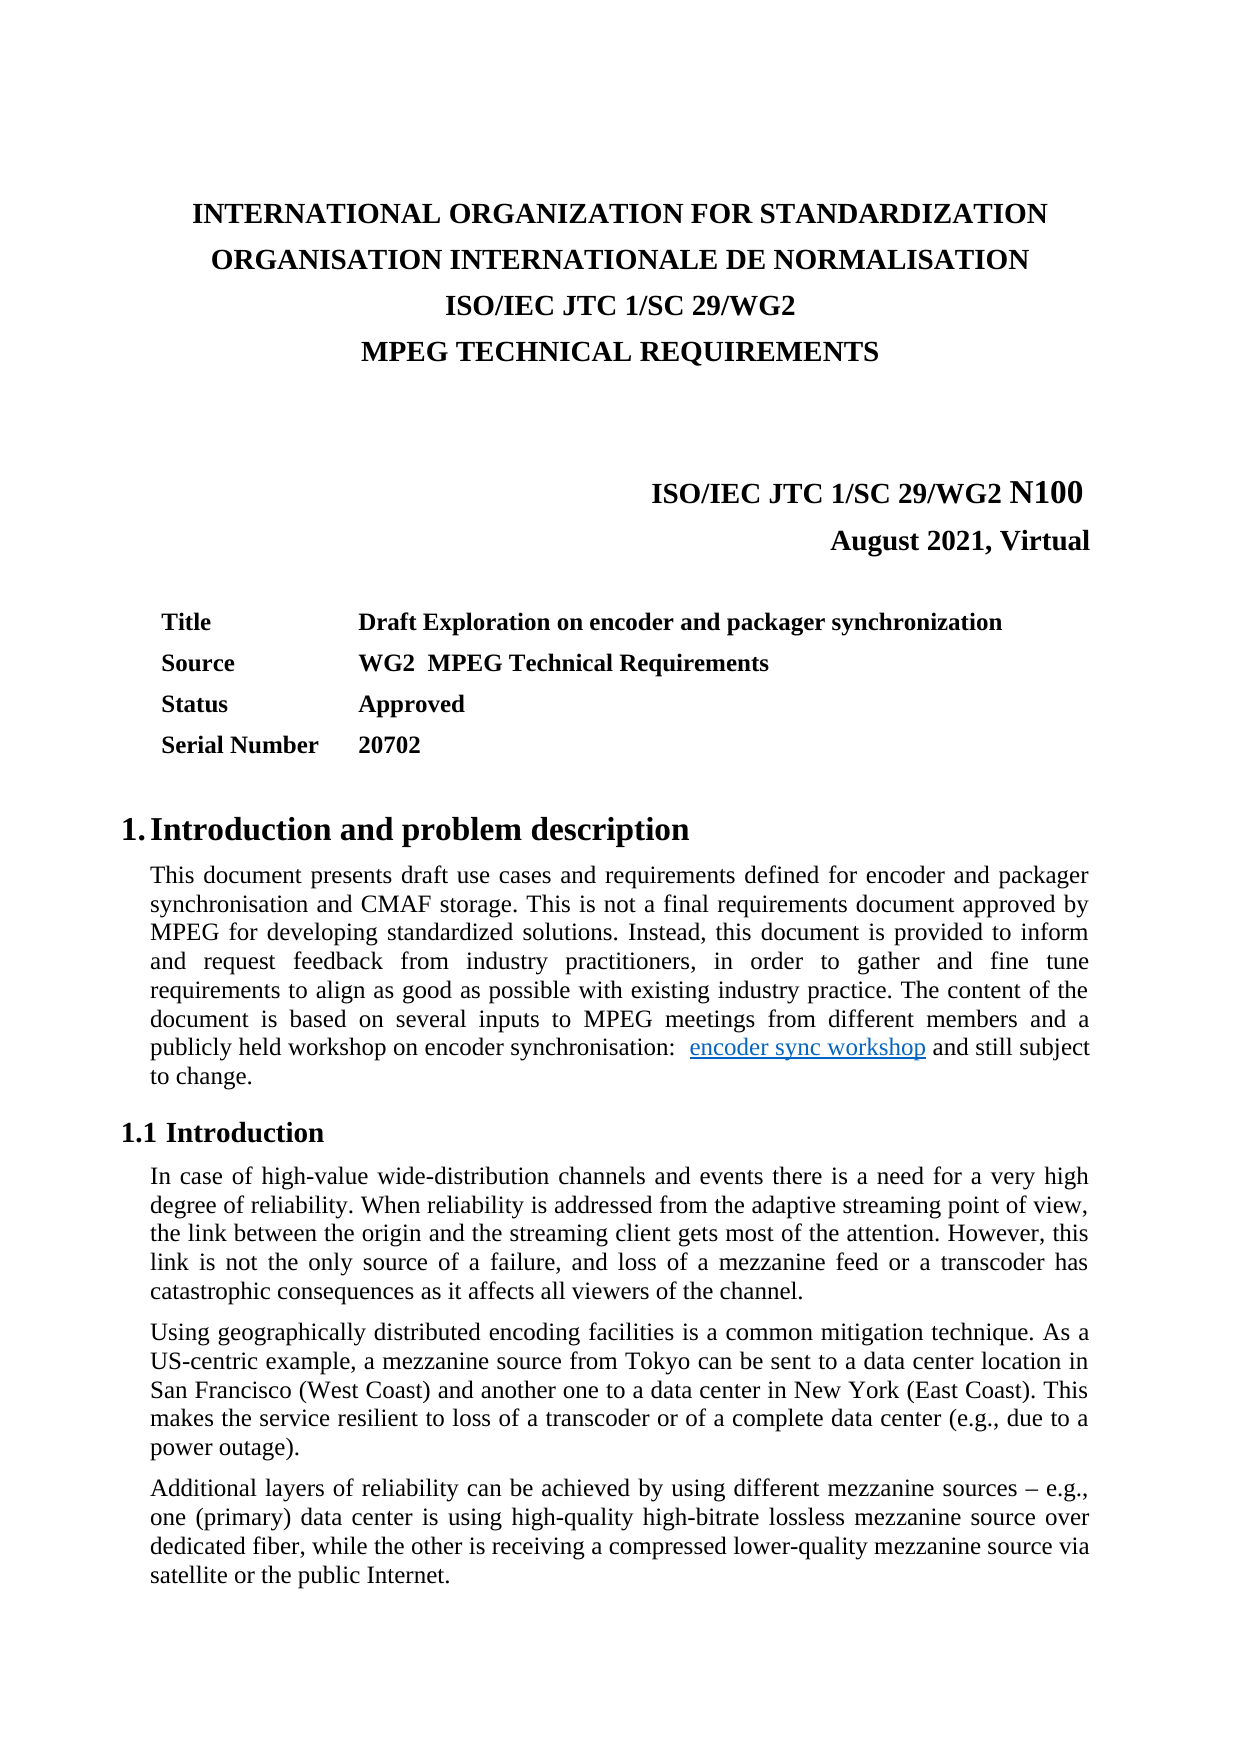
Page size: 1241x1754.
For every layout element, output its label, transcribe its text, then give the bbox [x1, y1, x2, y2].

text This document presents draft use cases and requirements defined for encoder and packager synchronisation and CMAF storage. This is not a final requirements document approved by MPEG for developing standardized solutions. Instead, this document is provided to inform and request feedback from industry practitioners, in order to gather and fine tune requirements to align as good as possible with existing industry practice. The content of the document is based on several inputs to MPEG meetings from different members and a publicly held workshop on encoder synchronisation: encoder sync workshop and still subject to change. [150, 860, 1090, 1090]
text MPEG TECHNICAL REQUIREMENTS [150, 334, 1090, 368]
text August 2021, Virtual [150, 523, 1090, 557]
text ISO/IEC JTC 1/SC 29/WG2 N100 [525, 472, 1090, 511]
text Using geographically distributed encoding facilities is a common mitigation technique. As a US-centric example, a mezzanine source from Tokyo can be sent to a data center location in San Francisco (West Coast) and another one to a data center in New York (East Coast). This makes the service resilient to loss of a transcoder or of a complete data center (e.g., due to a power outage). [150, 1317, 1090, 1461]
text INTERNATIONAL ORGANIZATION FOR STANDARDIZATION [150, 196, 1090, 229]
table_cell Approved [347, 689, 1087, 730]
text Additional layers of reliability can be achieved by using different mezzanine sources – e.g., one (primary) data center is using high-quality high-bitrate lossless mezzanine source over dedicated fiber, while the other is receiving a compressed lower-quality mezzanine source via satellite or the public Internet. [150, 1473, 1090, 1588]
table_cell Serial Number [150, 730, 347, 772]
table_header Draft Use Cases and Requirements for Encoder and Packager synchronization [347, 607, 1087, 648]
table_cell WG2 MPEG Technical Requirements [347, 648, 1087, 689]
table_header Title [150, 607, 347, 648]
subtitle Introduction [121, 1115, 1090, 1148]
subtitle Introduction and problem description [121, 809, 1090, 847]
text ORGANISATION INTERNATIONALE DE NORMALISATION [150, 242, 1090, 276]
table_cell Status [150, 689, 347, 730]
table_cell Source [150, 648, 347, 689]
text In case of high-value wide-distribution channels and events there is a need for a very high degree of reliability. When reliability is addressed from the adaptive streaming point of view, the link between the origin and the streaming client gets most of the attention. However, this link is not the only source of a failure, and loss of a mezzanine feed or a transcoder has catastrophic consequences as it affects all viewers of the channel. [150, 1161, 1090, 1305]
table_cell 20702 [347, 730, 1087, 772]
text ISO/IEC JTC 1/SC 29/WG2 [150, 288, 1090, 322]
